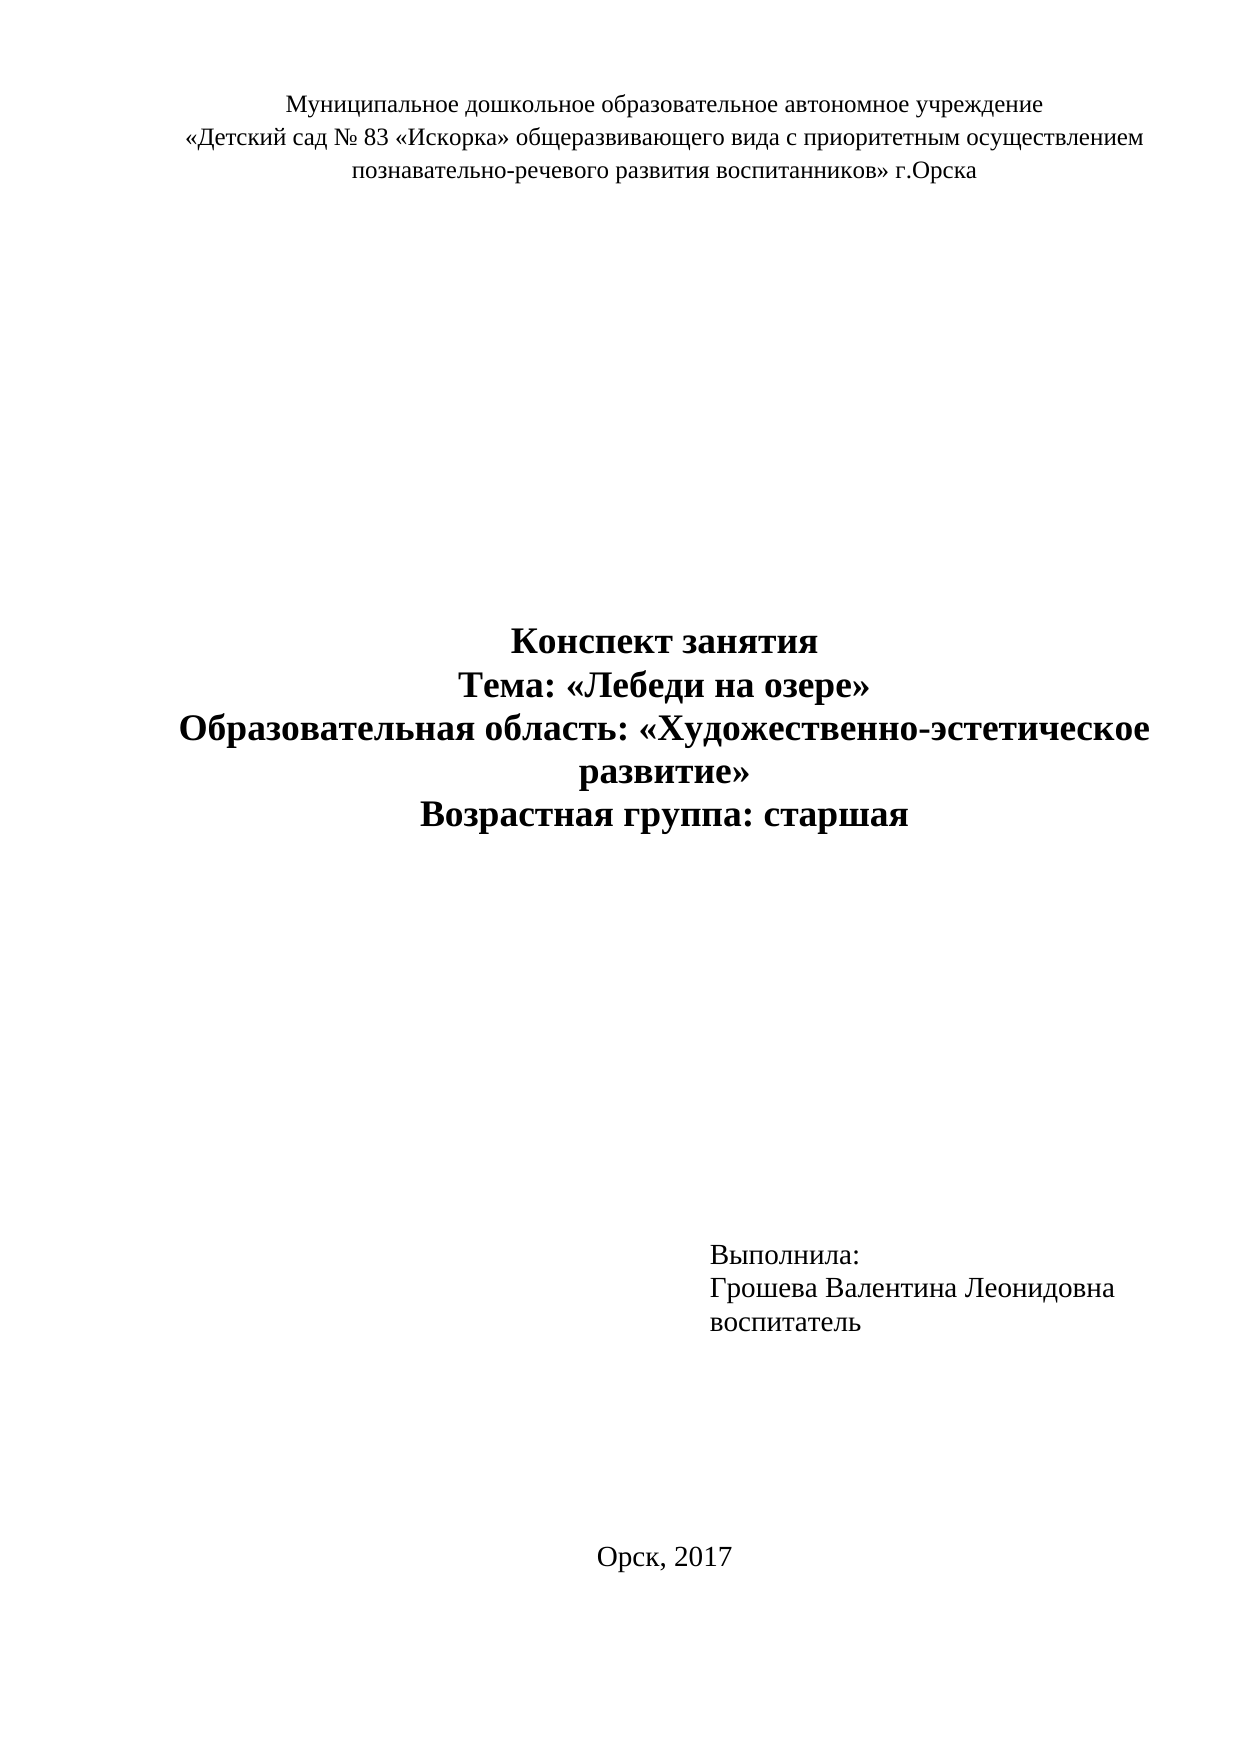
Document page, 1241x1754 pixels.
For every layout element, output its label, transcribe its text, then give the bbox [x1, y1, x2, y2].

text Тема: «Лебеди на озере» [177, 662, 1152, 705]
text «Детский сад № 83 «Искорка» общеразвивающего вида с приоритетным осуществлением познавательно-речевого развития воспитанников» г.Орска [177, 122, 1152, 183]
text Возрастная группа: старшая [177, 791, 1152, 834]
text воспитатель [177, 1304, 1152, 1338]
text Выполнила: [177, 1237, 1152, 1271]
text Орск, 2017 [177, 1539, 1152, 1572]
text Конспект занятия [177, 619, 1152, 662]
text Грошева Валентина Леонидовна [177, 1271, 1152, 1304]
text Муниципальное дошкольное образовательное автономное учреждение [177, 89, 1152, 117]
text Образовательная область: «Художественно-эстетическое развитие» [177, 705, 1152, 791]
